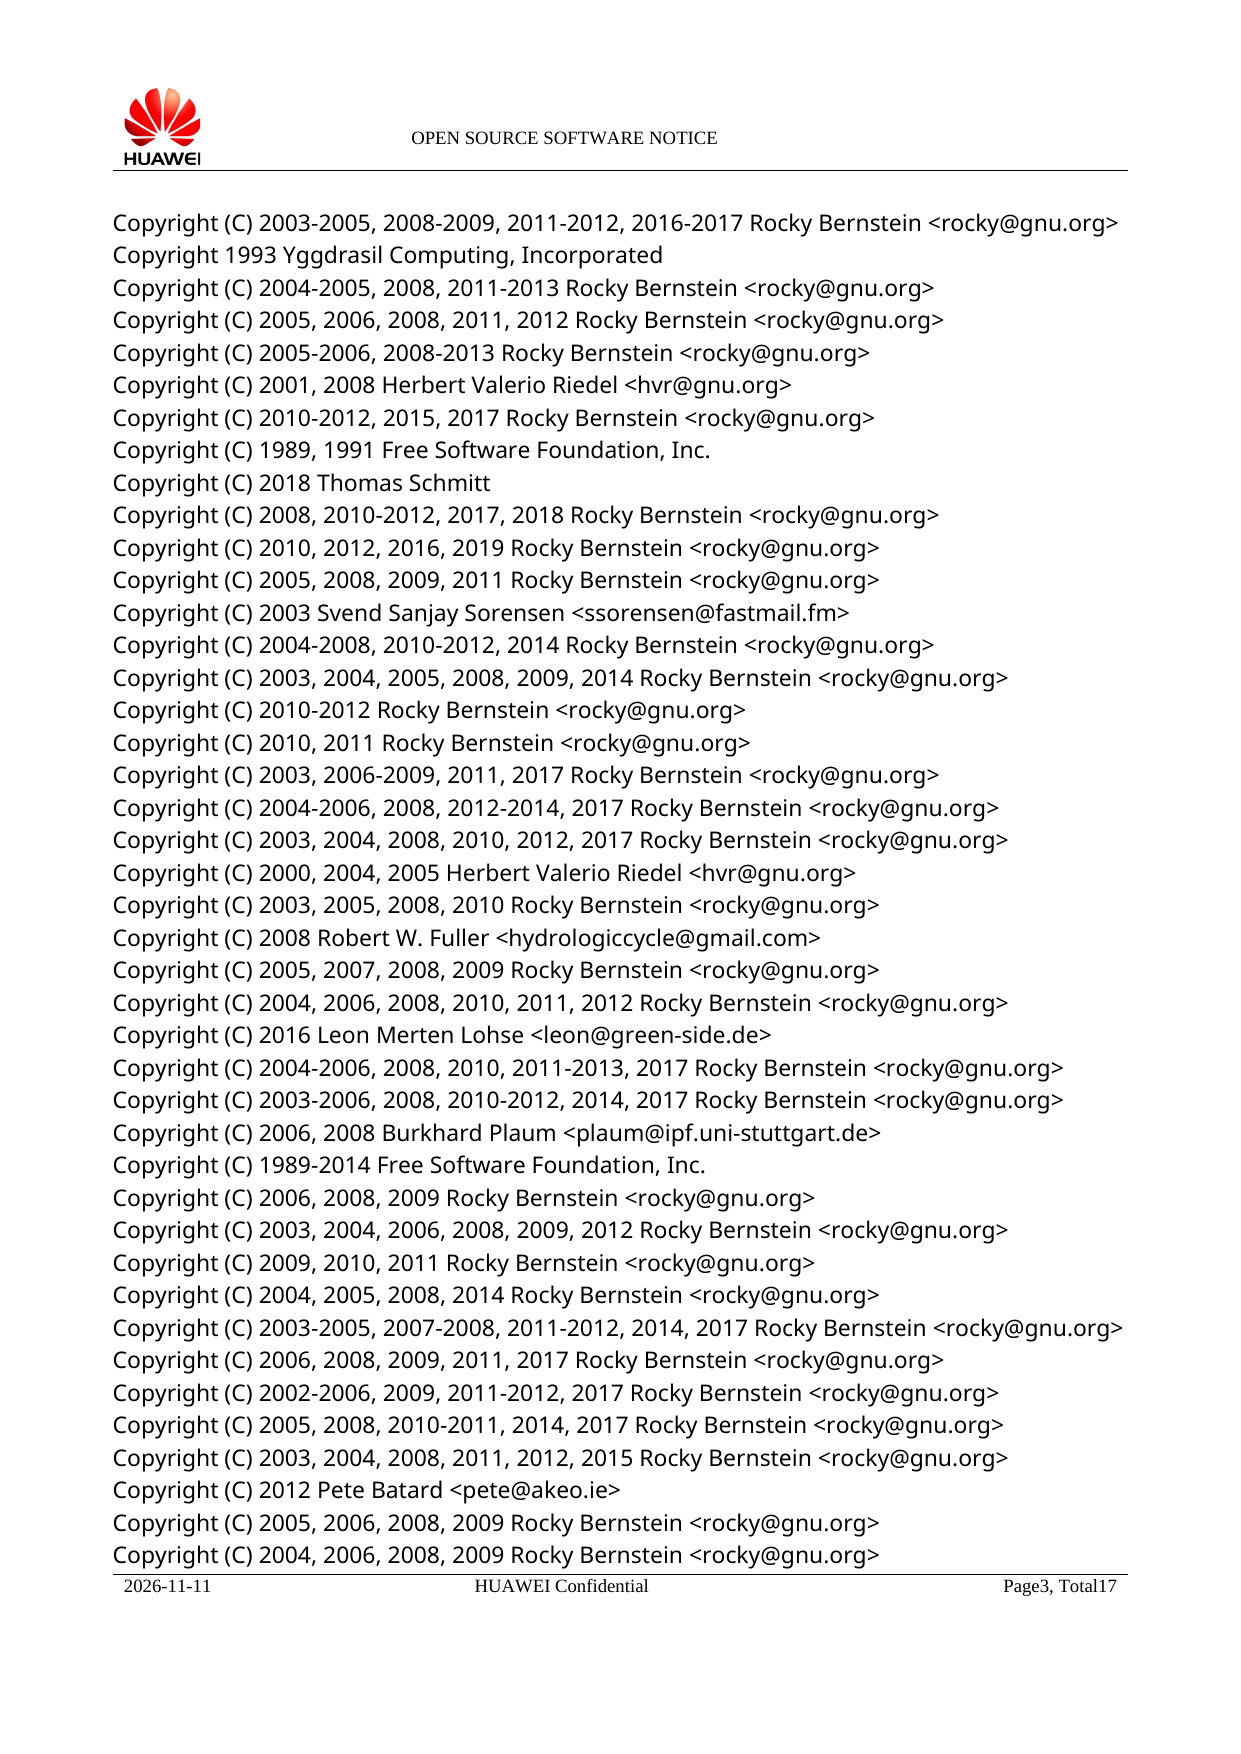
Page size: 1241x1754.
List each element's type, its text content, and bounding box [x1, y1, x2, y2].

picture [124, 88, 201, 165]
